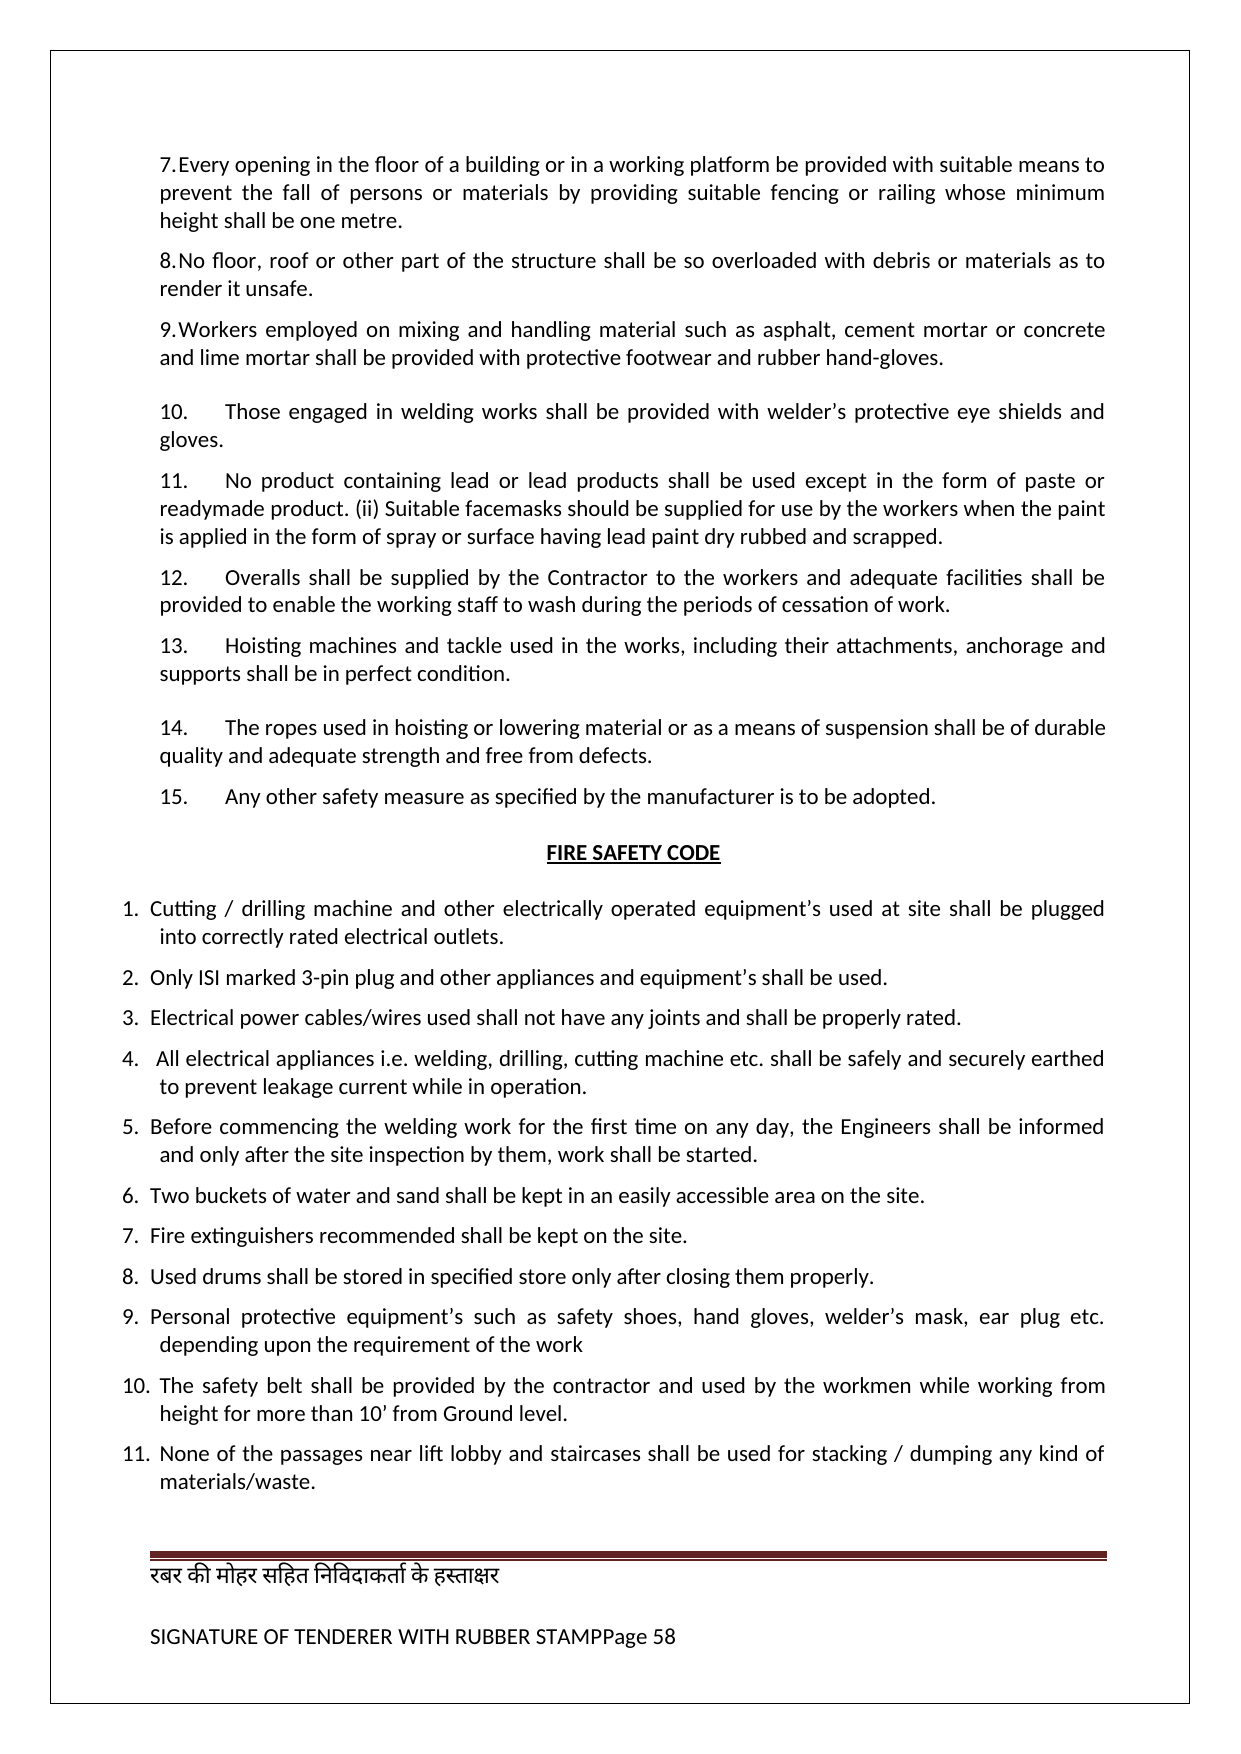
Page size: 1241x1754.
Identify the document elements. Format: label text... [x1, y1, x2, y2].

list No product containing lead or lead products shall be used except in the form of paste or readymade product. (ii) Suitable facemasks should be supplied for use by the workers when the paint is applied in the form of spray or surface having lead paint dry rubbed and scrapped. [159, 466, 1107, 550]
list Cutting / drilling machine and other electrically operated equipment’s used at site shall be plugged into correctly rated electrical outlets. [122, 894, 1107, 950]
list Fire extinguishers recommended shall be kept on the site. [122, 1221, 1107, 1249]
list Electrical power cables/wires used shall not have any joints and shall be properly rated. [122, 1003, 1107, 1031]
list Those engaged in welding works shall be provided with welder’s protective eye shields and gloves. [159, 397, 1107, 453]
list Workers employed on mixing and handling material such as asphalt, cement mortar or concrete and lime mortar shall be provided with protective footwear and rubber hand-gloves. [159, 315, 1107, 371]
list The safety belt shall be provided by the contractor and used by the workmen while working from height for more than 10’ from Ground level. [122, 1371, 1107, 1427]
list Personal protective equipment’s such as safety shoes, hand gloves, welder’s mask, ear plug etc. depending upon the requirement of the work [122, 1302, 1107, 1358]
list Hoisting machines and tackle used in the works, including their attachments, anchorage and supports shall be in perfect condition. [159, 631, 1107, 687]
list Two buckets of water and sand shall be kept in an easily accessible area on the site. [122, 1181, 1107, 1209]
list Used drums shall be stored in specified store only after closing them properly. [122, 1262, 1107, 1290]
list Every opening in the floor of a building or in a working platform be provided with suitable means to prevent the fall of persons or materials by providing suitable fencing or railing whose minimum height shall be one metre. [159, 150, 1107, 234]
list Any other safety measure as specified by the manufacturer is to be adopted. [159, 782, 1107, 810]
list All electrical appliances i.e. welding, drilling, cutting machine etc. shall be safely and securely earthed to prevent leakage current while in operation. [122, 1044, 1107, 1100]
list No floor, roof or other part of the structure shall be so overloaded with debris or materials as to render it unsafe. [159, 247, 1107, 303]
list The ropes used in hoisting or lowering material or as a means of suspension shall be of durable quality and adequate strength and free from defects. [159, 713, 1107, 769]
list Overalls shall be supplied by the Contractor to the workers and adequate facilities shall be provided to enable the working staff to wash during the periods of cessation of work. [159, 563, 1107, 619]
list Only ISI marked 3-pin plug and other appliances and equipment’s shall be used. [122, 963, 1107, 991]
list FIRE SAFETY CODE [159, 838, 1107, 866]
list Before commencing the welding work for the first time on any day, the Engineers shall be informed and only after the site inspection by them, work shall be started. [122, 1112, 1107, 1168]
list None of the passages near lift lobby and staircases shall be used for stacking / dumping any kind of materials/waste. [122, 1439, 1107, 1496]
